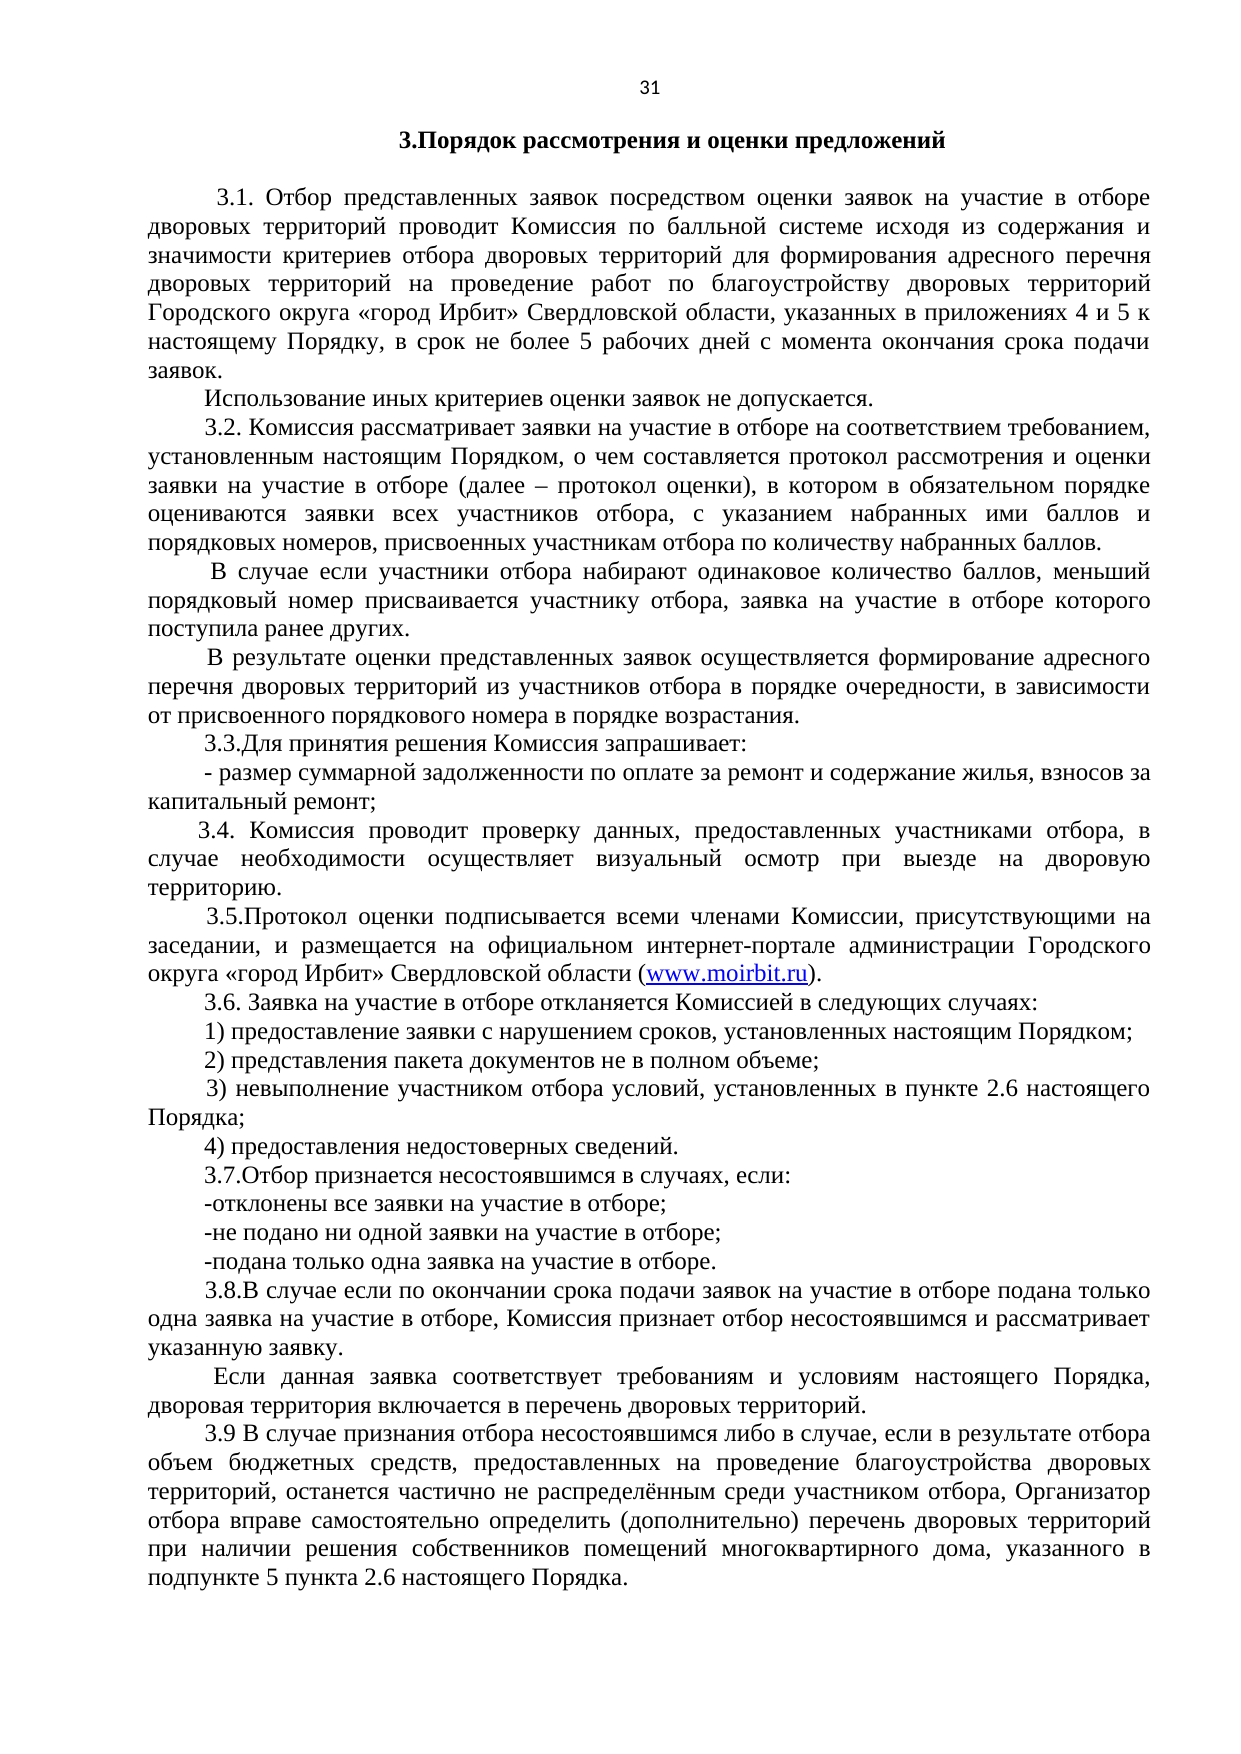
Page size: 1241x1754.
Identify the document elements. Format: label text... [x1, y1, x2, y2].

text Использование иных критериев оценки заявок не допускается. [148, 383, 1152, 412]
text 4) предоставления недостоверных сведений. [148, 1131, 1152, 1160]
text В случае если участники отбора набирают одинаковое количество баллов, меньший порядковый номер присваивается участнику отбора, заявка на участие в отборе которого поступила ранее других. [148, 556, 1152, 642]
text 3.2. Комиссия рассматривает заявки на участие в отборе на соответствием требованием, установленным настоящим Порядком, о чем составляется протокол рассмотрения и оценки заявки на участие в отборе (далее – протокол оценки), в котором в обязательном порядке оцениваются заявки всех участников отбора, с указанием набранных ими баллов и порядковых номеров, присвоенных участникам отбора по количеству набранных баллов. [148, 412, 1152, 556]
text 1) предоставление заявки с нарушением сроков, установленных настоящим Порядком; [148, 1016, 1152, 1045]
text 3.9 В случае признания отбора несостоявшимся либо в случае, если в результате отбора объем бюджетных средств, предоставленных на проведение благоустройства дворовых территорий, останется частично не распределённым среди участником отбора, Организатор отбора вправе самостоятельно определить (дополнительно) перечень дворовых территорий при наличии решения собственников помещений многоквартирного дома, указанного в подпункте 5 пункта 2.6 настоящего Порядка. [148, 1418, 1152, 1591]
text 3.4. Комиссия проводит проверку данных, предоставленных участниками отбора, в случае необходимости осуществляет визуальный осмотр при выезде на дворовую территорию. [148, 815, 1152, 901]
text -подана только одна заявка на участие в отборе. [148, 1246, 1152, 1275]
text -не подано ни одной заявки на участие в отборе; [148, 1217, 1152, 1246]
text 3.8.В случае если по окончании срока подачи заявок на участие в отборе подана только одна заявка на участие в отборе, Комиссия признает отбор несостоявшимся и рассматривает указанную заявку. [148, 1275, 1152, 1361]
text 3.3.Для принятия решения Комиссия запрашивает: [148, 728, 1152, 757]
text - размер суммарной задолженности по оплате за ремонт и содержание жилья, взносов за капитальный ремонт; [148, 757, 1152, 815]
text 3) невыполнение участником отбора условий, установленных в пункте 2.6 настоящего Порядка; [148, 1073, 1152, 1131]
text 2) представления пакета документов не в полном объеме; [148, 1045, 1152, 1073]
text 3.6. Заявка на участие в отборе откланяется Комиссией в следующих случаях: [148, 987, 1152, 1016]
text 3.5.Протокол оценки подписывается всеми членами Комиссии, присутствующими на заседании, и размещается на официальном интернет-портале администрации Городского округа «город Ирбит» Свердловской области (www.moirbit.ru). [148, 901, 1152, 987]
text В результате оценки представленных заявок осуществляется формирование адресного перечня дворовых территорий из участников отбора в порядке очередности, в зависимости от присвоенного порядкового номера в порядке возрастания. [148, 642, 1152, 728]
text 3.1. Отбор представленных заявок посредством оценки заявок на участие в отборе дворовых территорий проводит Комиссия по балльной системе исходя из содержания и значимости критериев отбора дворовых территорий для формирования адресного перечня дворовых территорий на проведение работ по благоустройству дворовых территорий Городского округа «город Ирбит» Свердловской области, указанных в приложениях 4 и 5 к настоящему Порядку, в срок не более 5 рабочих дней с момента окончания срока подачи заявок. [148, 182, 1152, 383]
text -отклонены все заявки на участие в отборе; [148, 1188, 1152, 1217]
text Если данная заявка соответствует требованиям и условиям настоящего Порядка, дворовая территория включается в перечень дворовых территорий. [148, 1361, 1152, 1418]
list 3.Порядок рассмотрения и оценки предложений [193, 125, 1152, 153]
text 3.7.Отбор признается несостоявшимся в случаях, если: [148, 1160, 1152, 1188]
